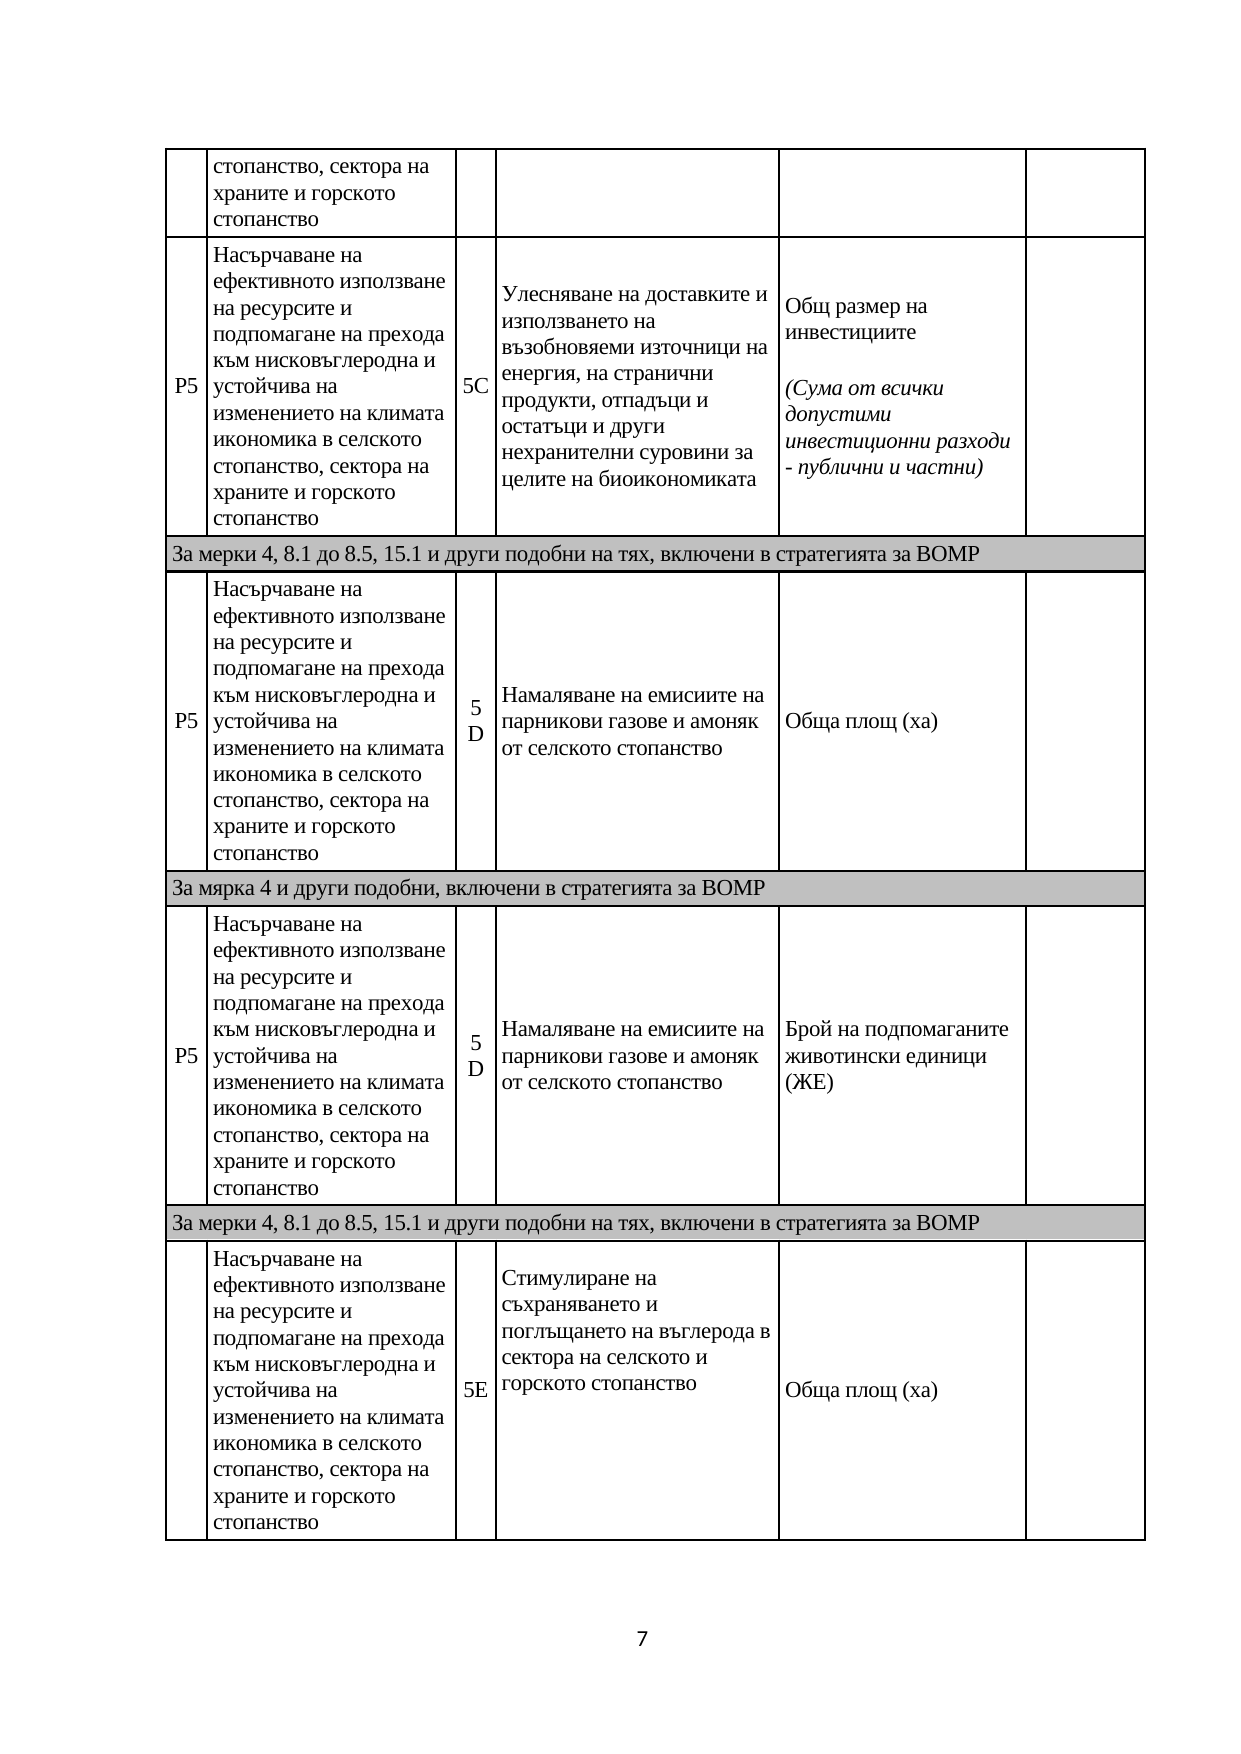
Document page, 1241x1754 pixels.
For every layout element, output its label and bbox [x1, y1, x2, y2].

table_header [148, 148, 1157, 1596]
